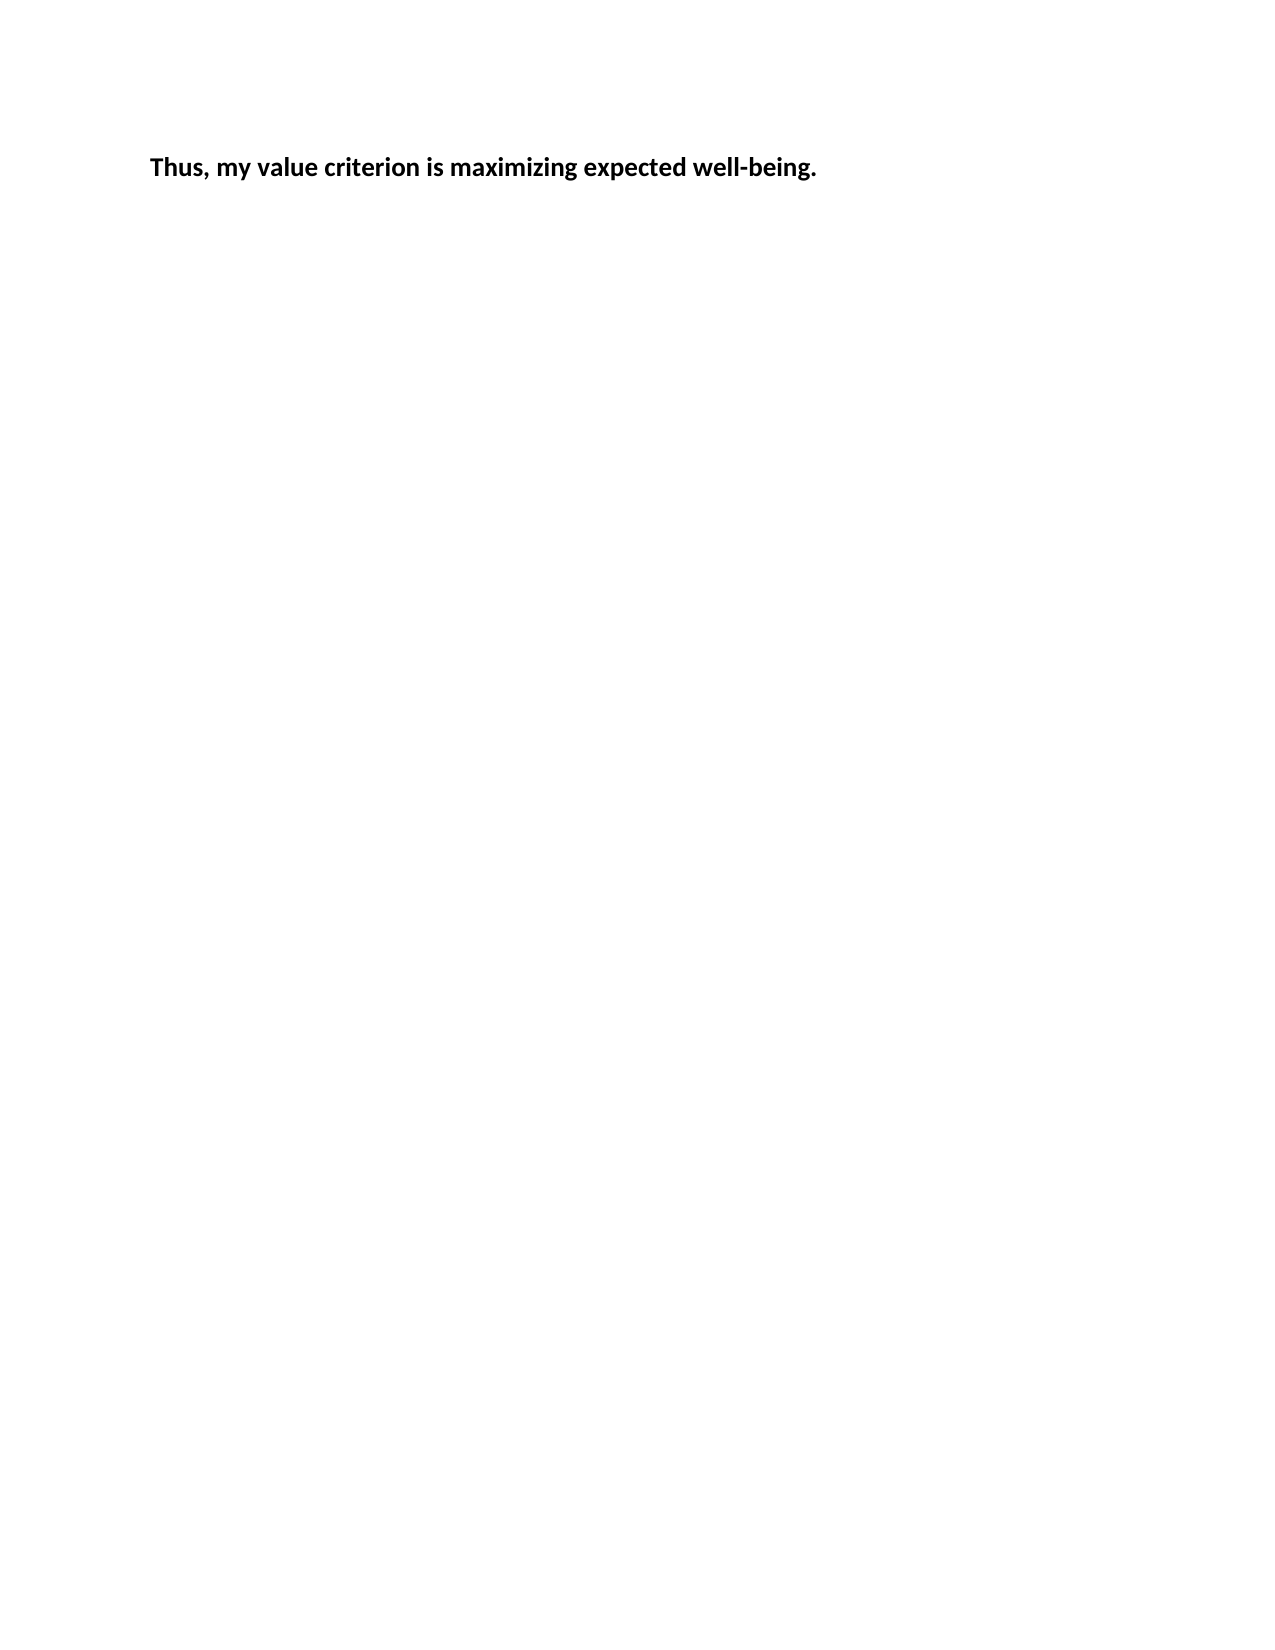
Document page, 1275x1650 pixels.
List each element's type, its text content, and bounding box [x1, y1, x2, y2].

subtitle Thus, my value criterion is maximizing expected well-being. [150, 150, 1125, 183]
